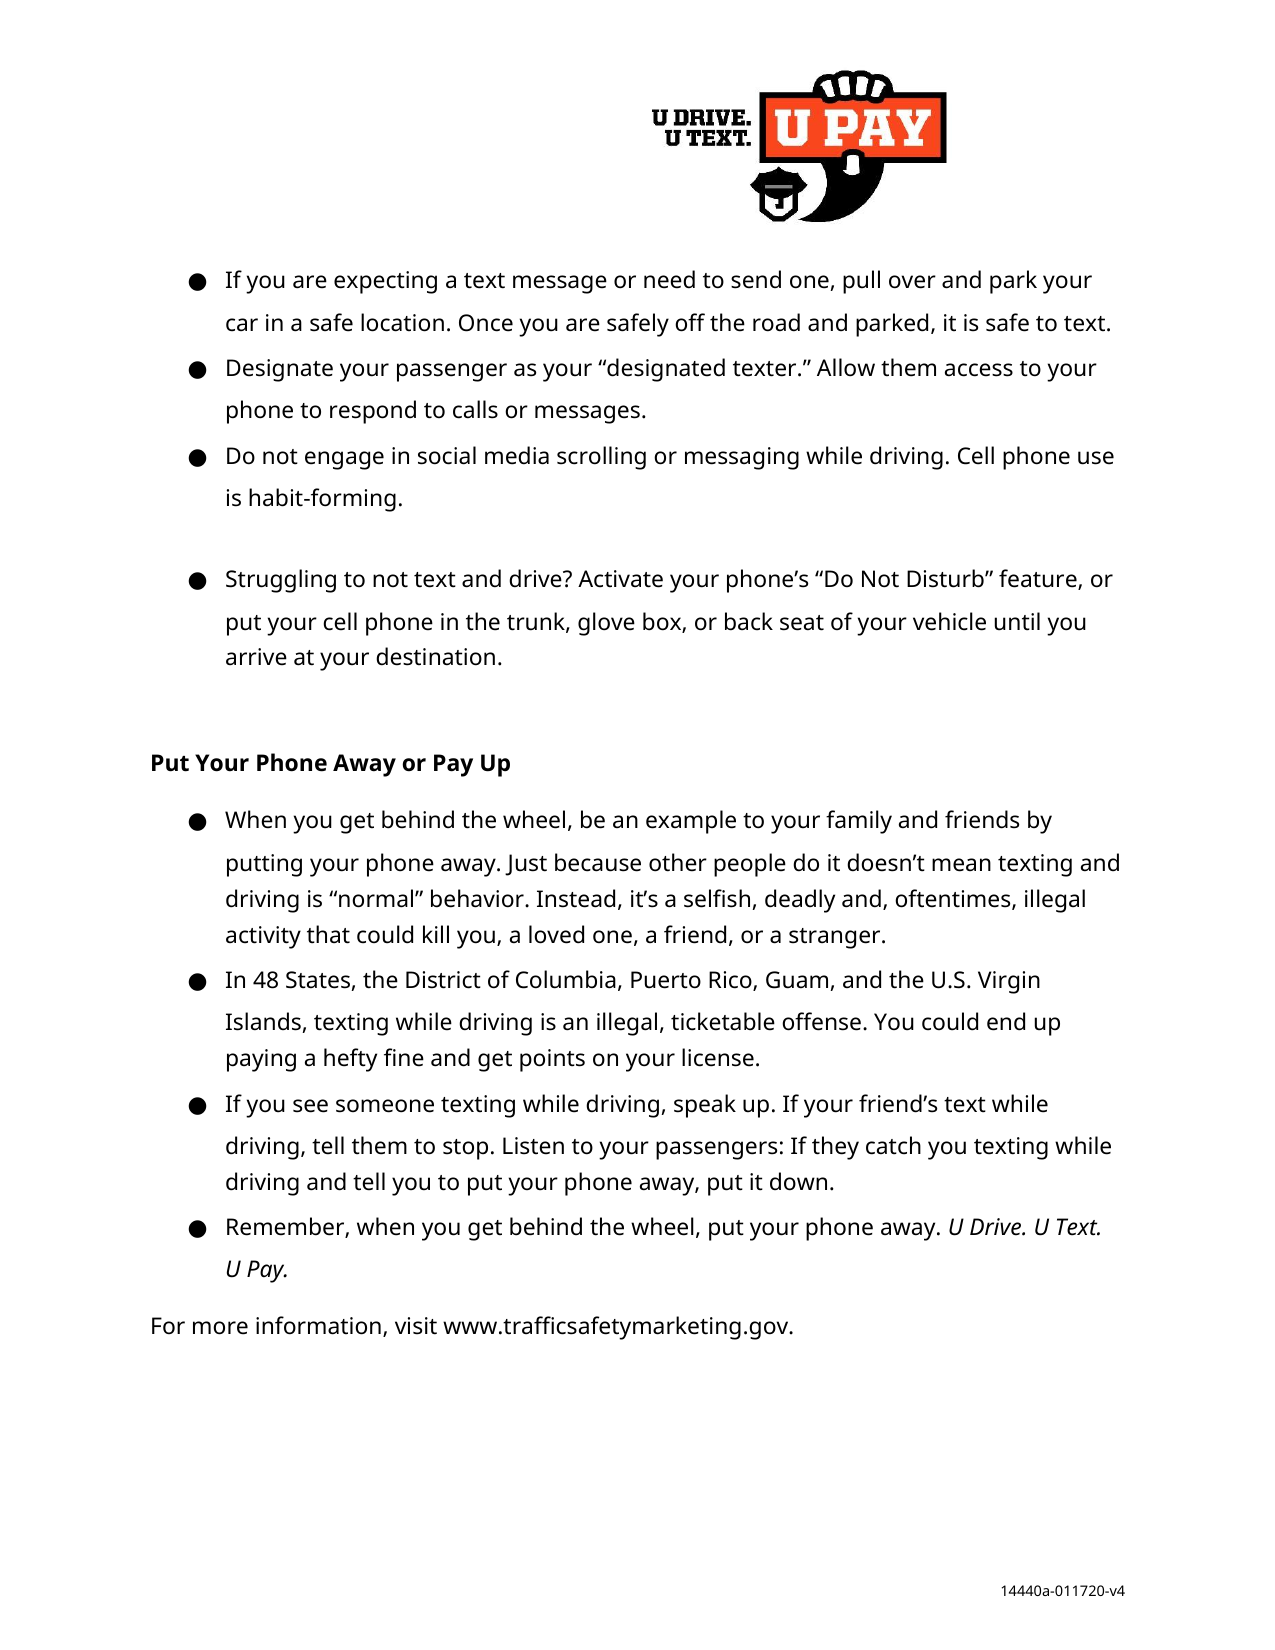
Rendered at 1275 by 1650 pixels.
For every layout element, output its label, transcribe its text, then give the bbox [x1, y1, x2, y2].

list Do not engage in social media scrolling or messaging while driving. Cell phone use is habit-forming. [187, 430, 1125, 513]
list When you get behind the wheel, be an example to your family and friends by putting your phone away. Just because other people do it doesn’t mean texting and driving is “normal” behavior. Instead, it’s a selfish, deadly and, oftentimes, illegal activity that could kill you, a loved one, a friend, or a stranger. [187, 795, 1125, 950]
list Designate your passenger as your “designated texter.” Allow them access to your phone to respond to calls or messages. [187, 343, 1125, 426]
picture [635, 60, 964, 233]
text For more information, visit www.trafficsafetymarketing.gov. [150, 1310, 1125, 1341]
list Struggling to not text and drive? Activate your phone’s “Do Not Disturb” feature, or put your cell phone in the trunk, glove box, or back seat of your vehicle until you arrive at your destination. [187, 554, 1125, 673]
list If you see someone texting while driving, speak up. If your friend’s text while driving, tell them to stop. Listen to your passengers: If they catch you texting while driving and tell you to put your phone away, put it down. [187, 1078, 1125, 1197]
list In 48 States, the District of Columbia, Puerto Rico, Guam, and the U.S. Virgin Islands, texting while driving is an illegal, ticketable offense. You could end up paying a hefty fine and get points on your license. [187, 954, 1125, 1073]
list Remember, when you get behind the wheel, put your phone away. U Drive. U Text. U Pay. [187, 1202, 1125, 1284]
subtitle Put Your Phone Away or Pay Up [150, 747, 1125, 778]
list If you are expecting a text message or need to send one, pull over and park your car in a safe location. Once you are safely off the road and parked, it is safe to text. [187, 255, 1125, 338]
